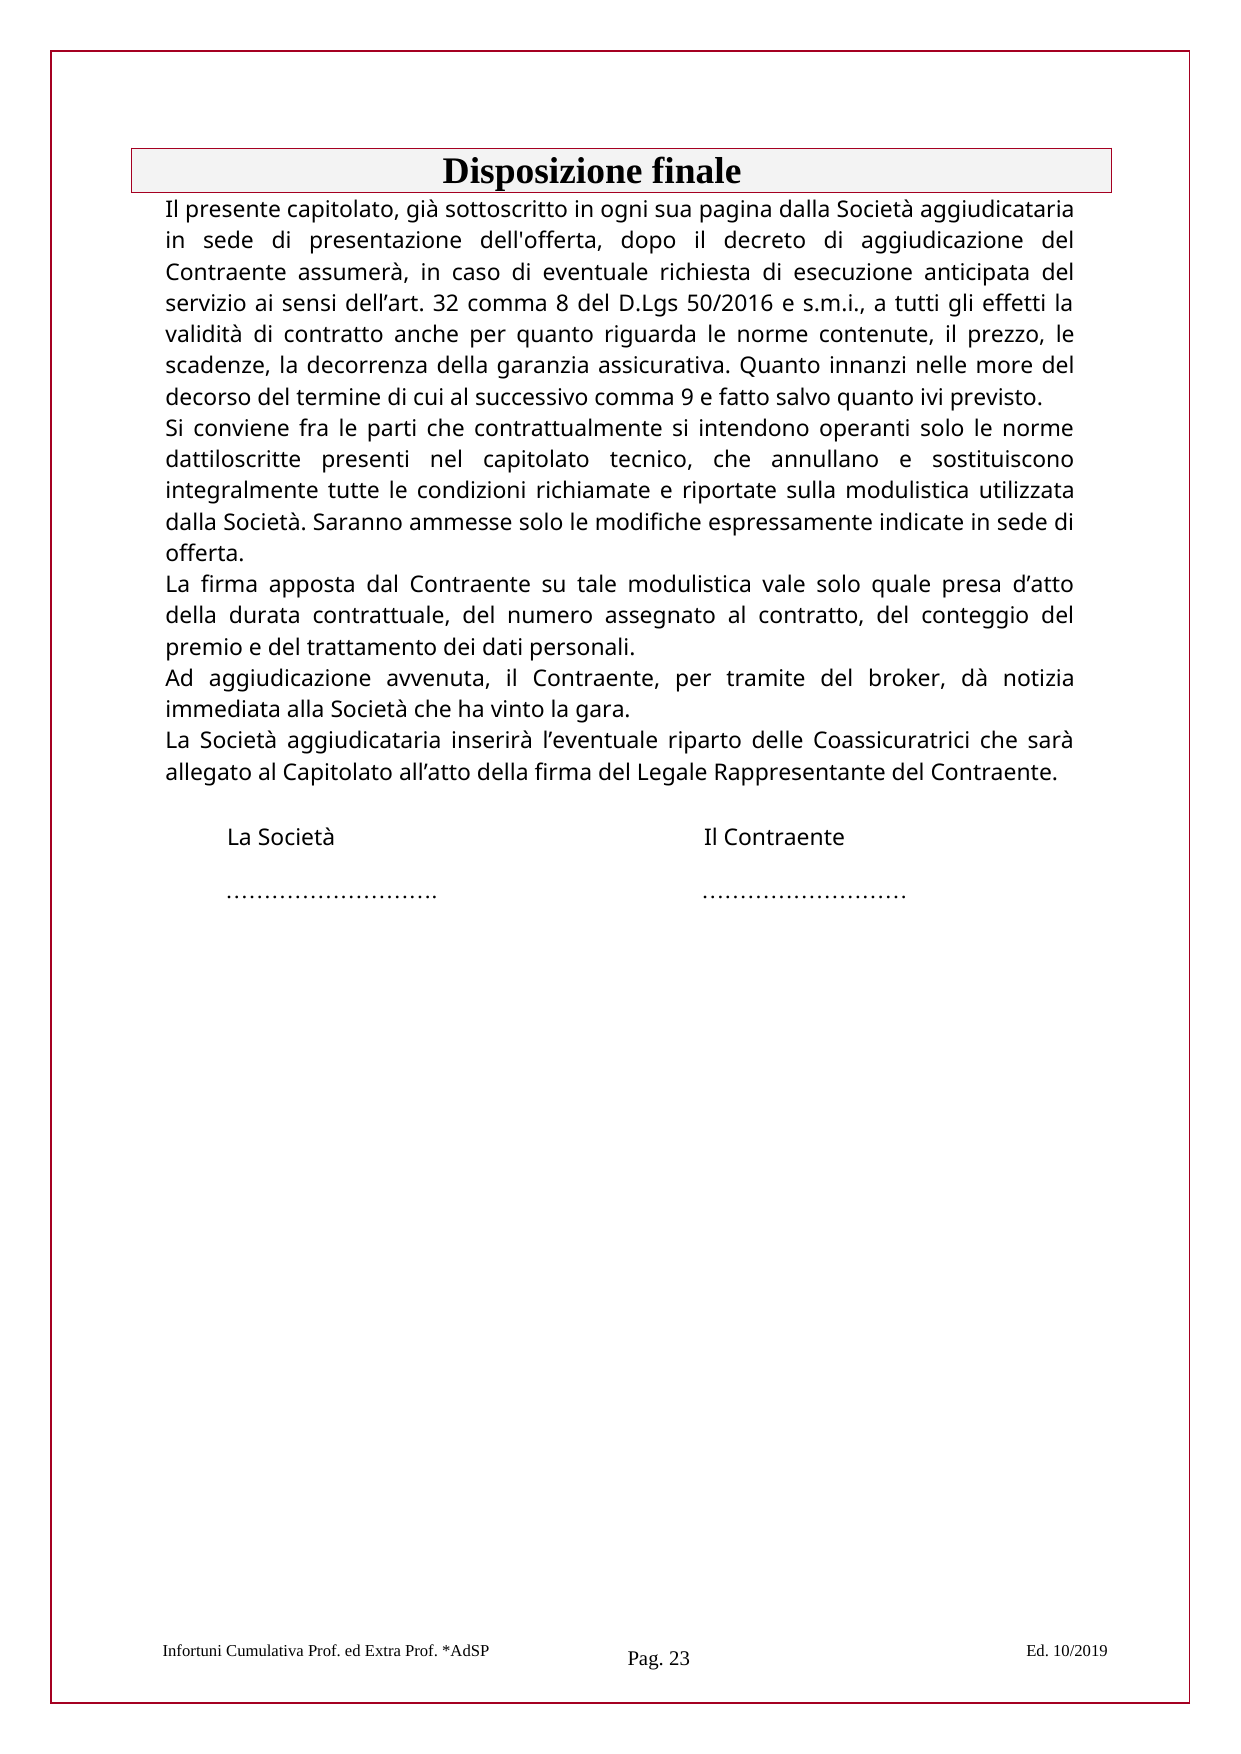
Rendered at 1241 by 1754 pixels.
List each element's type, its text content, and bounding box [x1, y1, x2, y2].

table_header La Società [174, 813, 621, 852]
text Si conviene fra le parti che contrattualmente si intendono operanti solo le norme dattiloscritte presenti nel capitolato tecnico, che annullano e sostituiscono integralmente tutte le condizioni richiamate e riportate sulla modulistica utilizzata dalla Società. Saranno ammesse solo le modifiche espressamente indicate in sede di offerta. [165, 412, 1076, 568]
text aggiudicataria inserirà l’eventuale riparto delle Coassicuratrici che sarà allegato al Capitolato all’atto della firma del Legale Rappresentante del Contraente. [165, 724, 1076, 787]
text Il presente capitolato, già sottoscritto in ogni sua pagina dalla Società aggiudicataria in sede di presentazione dell'offerta, dopo il decreto di aggiudicazione del Contraente assumerà, in caso di eventuale richiesta di esecuzione anticipata del servizio ai sensi dell’art. 32 comma 8 del D.Lgs 50/2016 e s.m.i., a tutti gli effetti la validità di contratto anche per quanto riguarda le norme contenute, il prezzo, le scadenze, la decorrenza della garanzia assicurativa. Quanto innanzi nelle more del decorso del termine di cui al successivo comma 9 e fatto salvo quanto ivi previsto. [165, 193, 1076, 412]
table_header Il Contraente [621, 813, 1068, 852]
text La firma apposta dal Contraente su tale modulistica vale solo quale presa d’atto della durata contrattuale, del numero assegnato al contratto, del conteggio del premio e del trattamento dei dati personali. [165, 568, 1076, 662]
table_cell ………………………. [174, 852, 621, 903]
table_cell ……………………… [621, 852, 1068, 903]
text Ad aggiudicazione avvenuta, il Contraente, per tramite del broker, dà notizia immediata alla Società che ha vinto la gara. [165, 662, 1076, 724]
table_header Disposizione finale [132, 149, 1111, 192]
